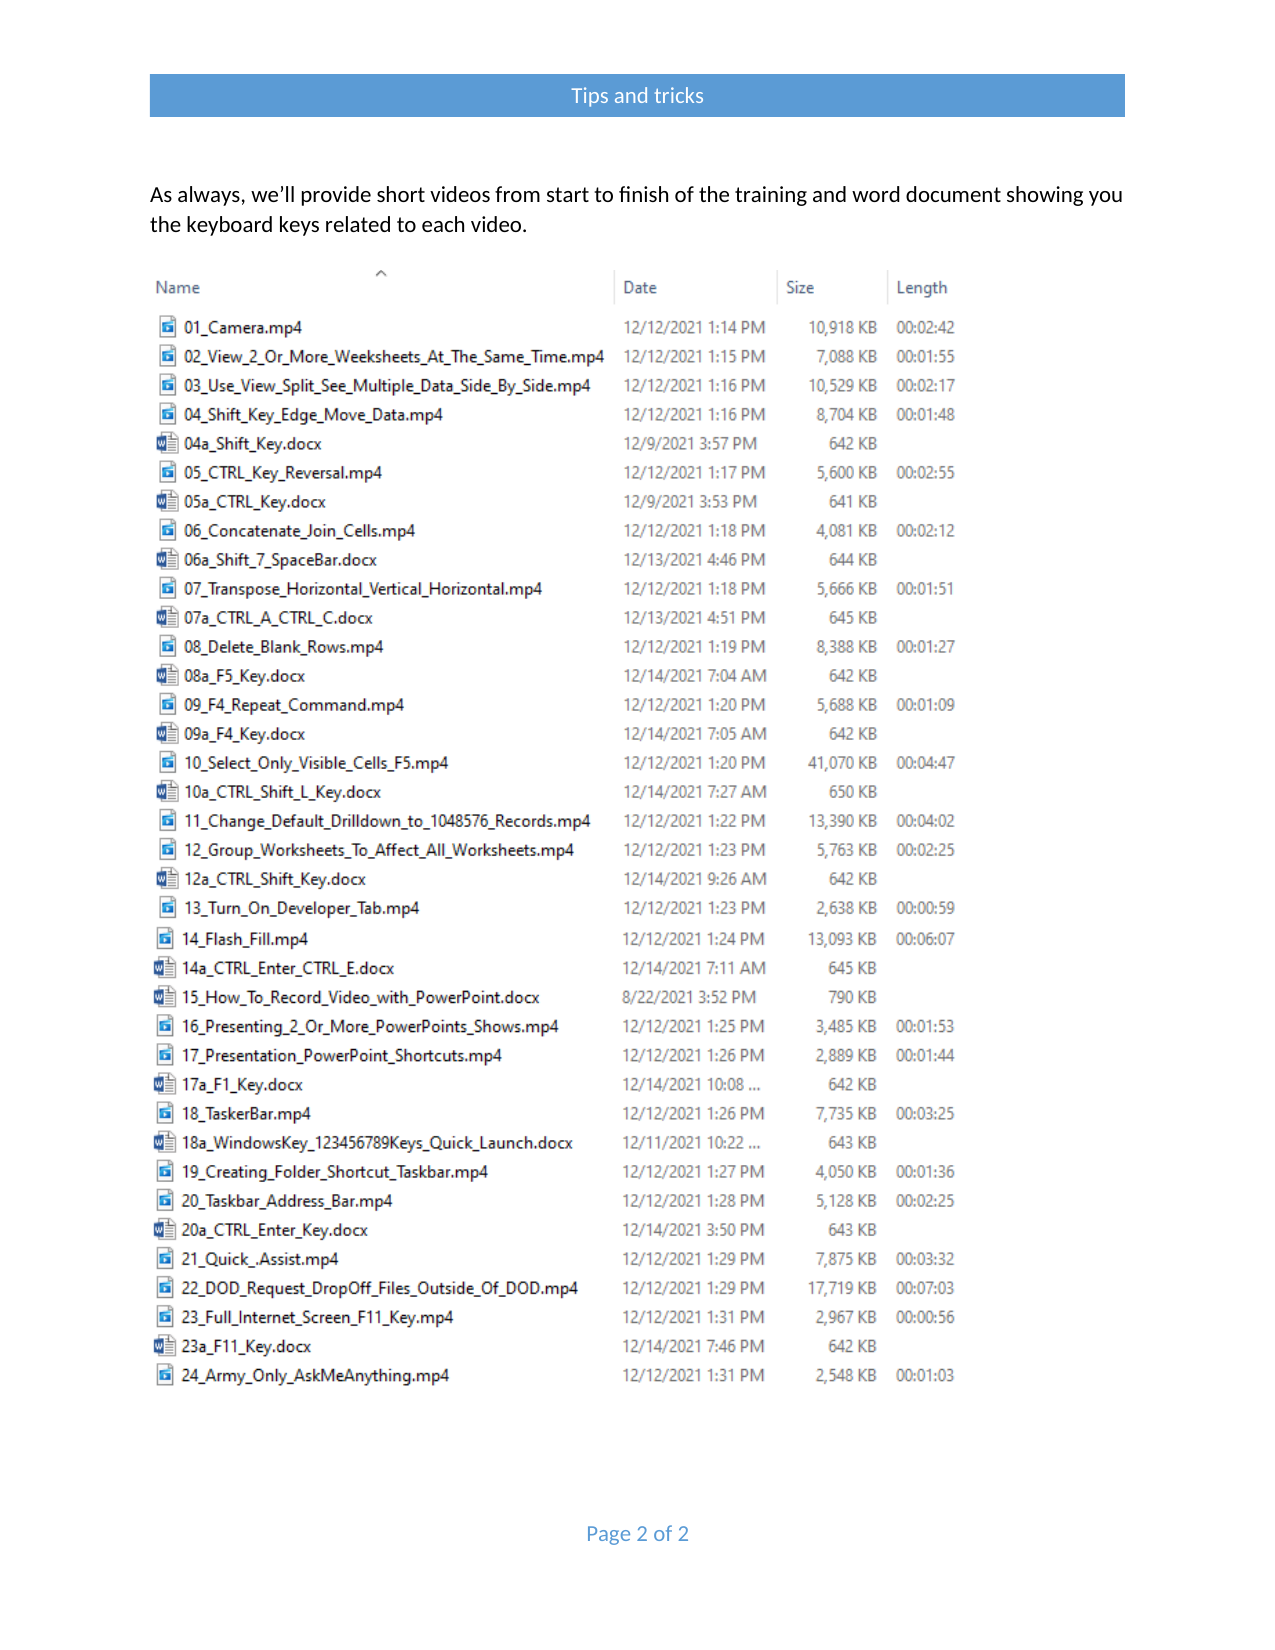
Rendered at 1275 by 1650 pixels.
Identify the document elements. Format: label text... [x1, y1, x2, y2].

picture [150, 923, 960, 1387]
picture [150, 270, 981, 921]
list As always, we’ll provide short videos from start to finish of the training and word document showing you the keyboard keys related to each video. [150, 180, 1125, 238]
